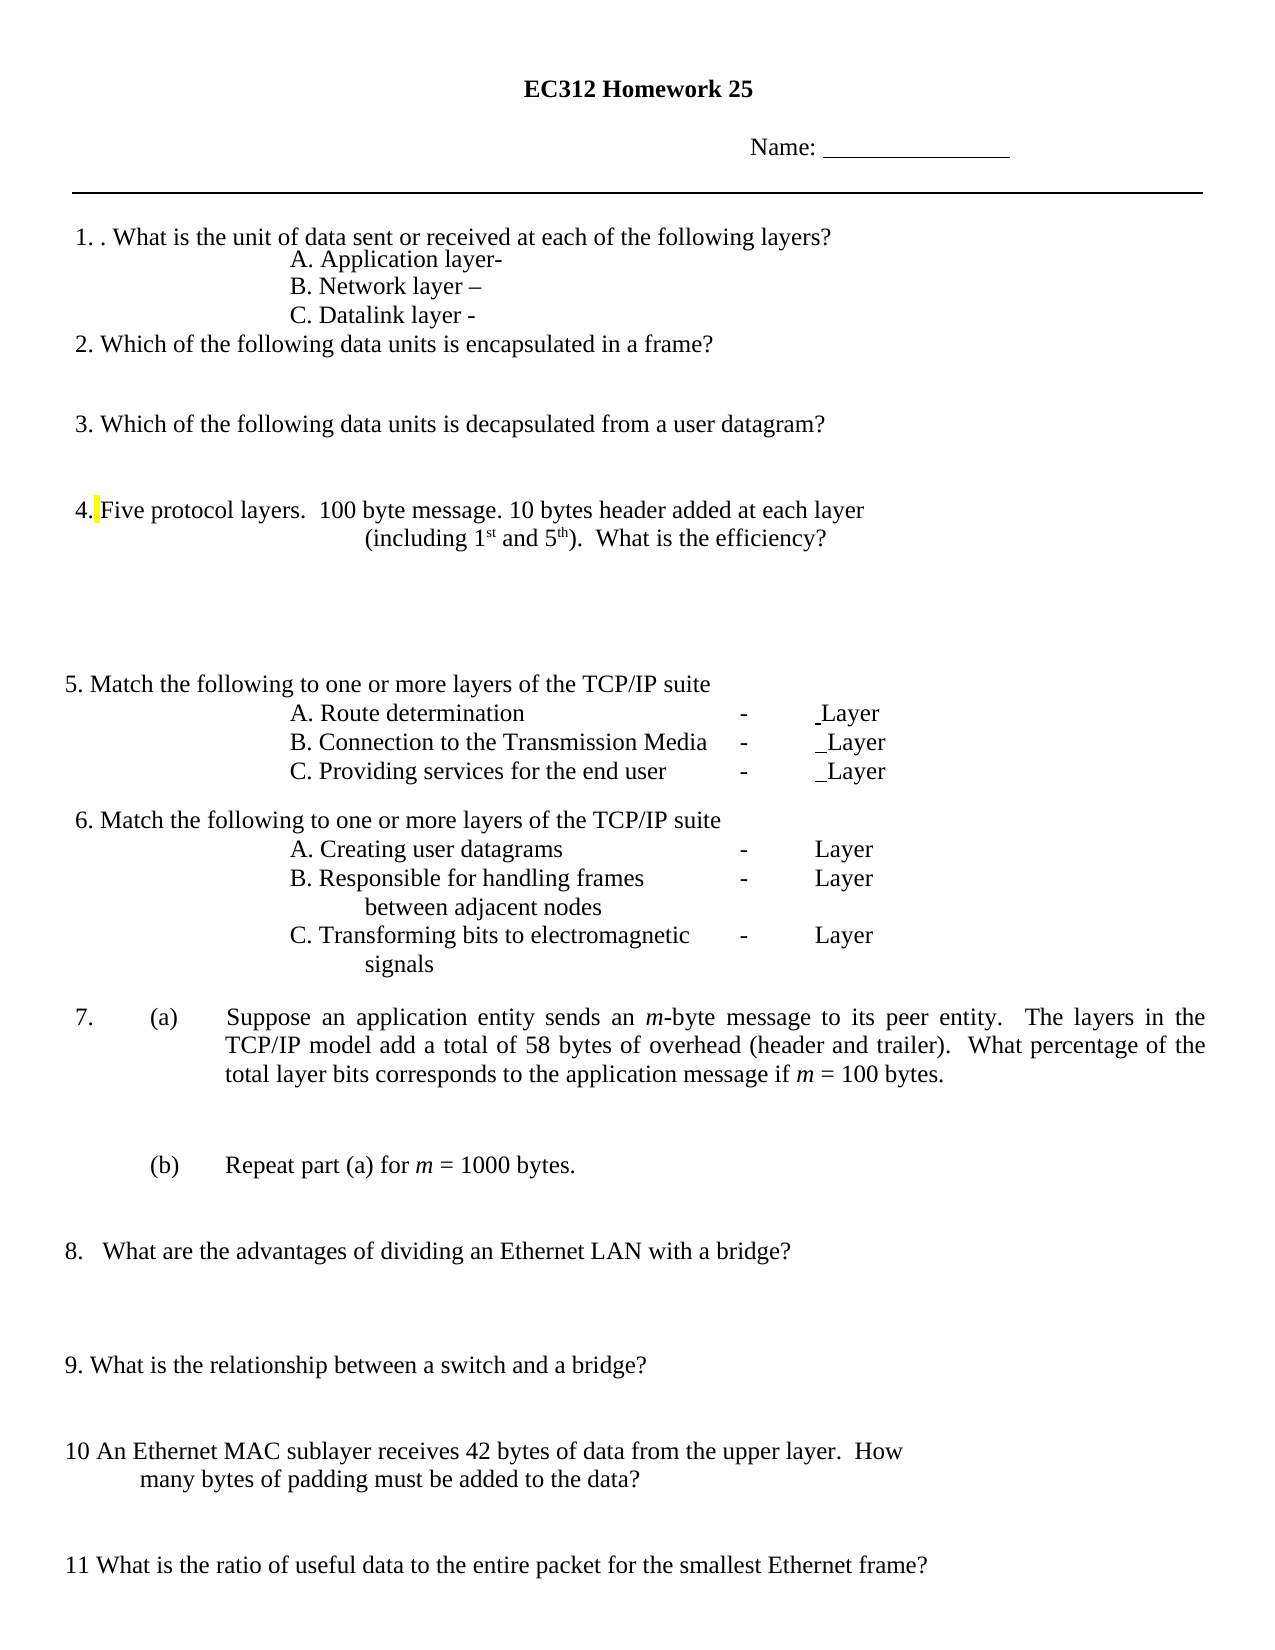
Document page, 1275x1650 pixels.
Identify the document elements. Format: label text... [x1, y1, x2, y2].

text 10 An Ethernet MAC sublayer receives 42 bytes of data from the upper layer. How many bytes of padding must be added to the data? [64, 1436, 1212, 1493]
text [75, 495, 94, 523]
text A. Application layer- [64, 250, 1212, 271]
text C. Transforming bits to electromagnetic - Layer [75, 920, 1214, 949]
text between adjacent nodes [75, 892, 1214, 920]
text (b) Repeat part (a) for m = 1000 bytes. [150, 1150, 1214, 1179]
text A. Creating user datagrams - Layer [75, 834, 1214, 863]
text 9. What is the relationship between a switch and a bridge? [64, 1350, 1212, 1379]
text 3. Which of the following data units is decapsulated from a user datagram? [75, 409, 1214, 438]
text signals [75, 949, 1214, 978]
text EC312 Homework 25 [519, 74, 758, 103]
text 5. Match the following to one or more layers of the TCP/IP suite [64, 669, 1214, 698]
text 6. Match the following to one or more layers of the TCP/IP suite [75, 805, 1214, 834]
text 4. Five protocol layers. 100 byte message. 10 bytes header added at each layer [100, 495, 1214, 523]
text Name: [750, 132, 1214, 160]
text 2. Which of the following data units is encapsulated in a frame? [75, 329, 1214, 357]
text C. Providing services for the end user - Layer [75, 756, 1214, 784]
text B. Network layer – [75, 271, 1214, 300]
text (including 1st and 5th). What is the efficiency? [75, 523, 1214, 552]
text 11 What is the ratio of useful data to the entire packet for the smallest Ethernet frame? [64, 1550, 1212, 1579]
text B. Responsible for handling frames - Layer [75, 863, 1214, 892]
text 1. . What is the unit of data sent or received at each of the following layers? [75, 222, 1214, 250]
text A. Route determination - Layer [75, 698, 1214, 727]
text 8. What are the advantages of dividing an Ethernet LAN with a bridge? [64, 1236, 1212, 1265]
text C. Datalink layer - [75, 300, 1214, 329]
text B. Connection to the Transmission Media - Layer [75, 727, 1214, 756]
text 7. (a) Suppose an application entity sends an m-byte message to its peer entity. The layers in the TCP/IP model add a total of 58 bytes of overhead (header and trailer). What percentage of the total layer bits corresponds to the application message if m = 100 bytes. [75, 1002, 1206, 1088]
